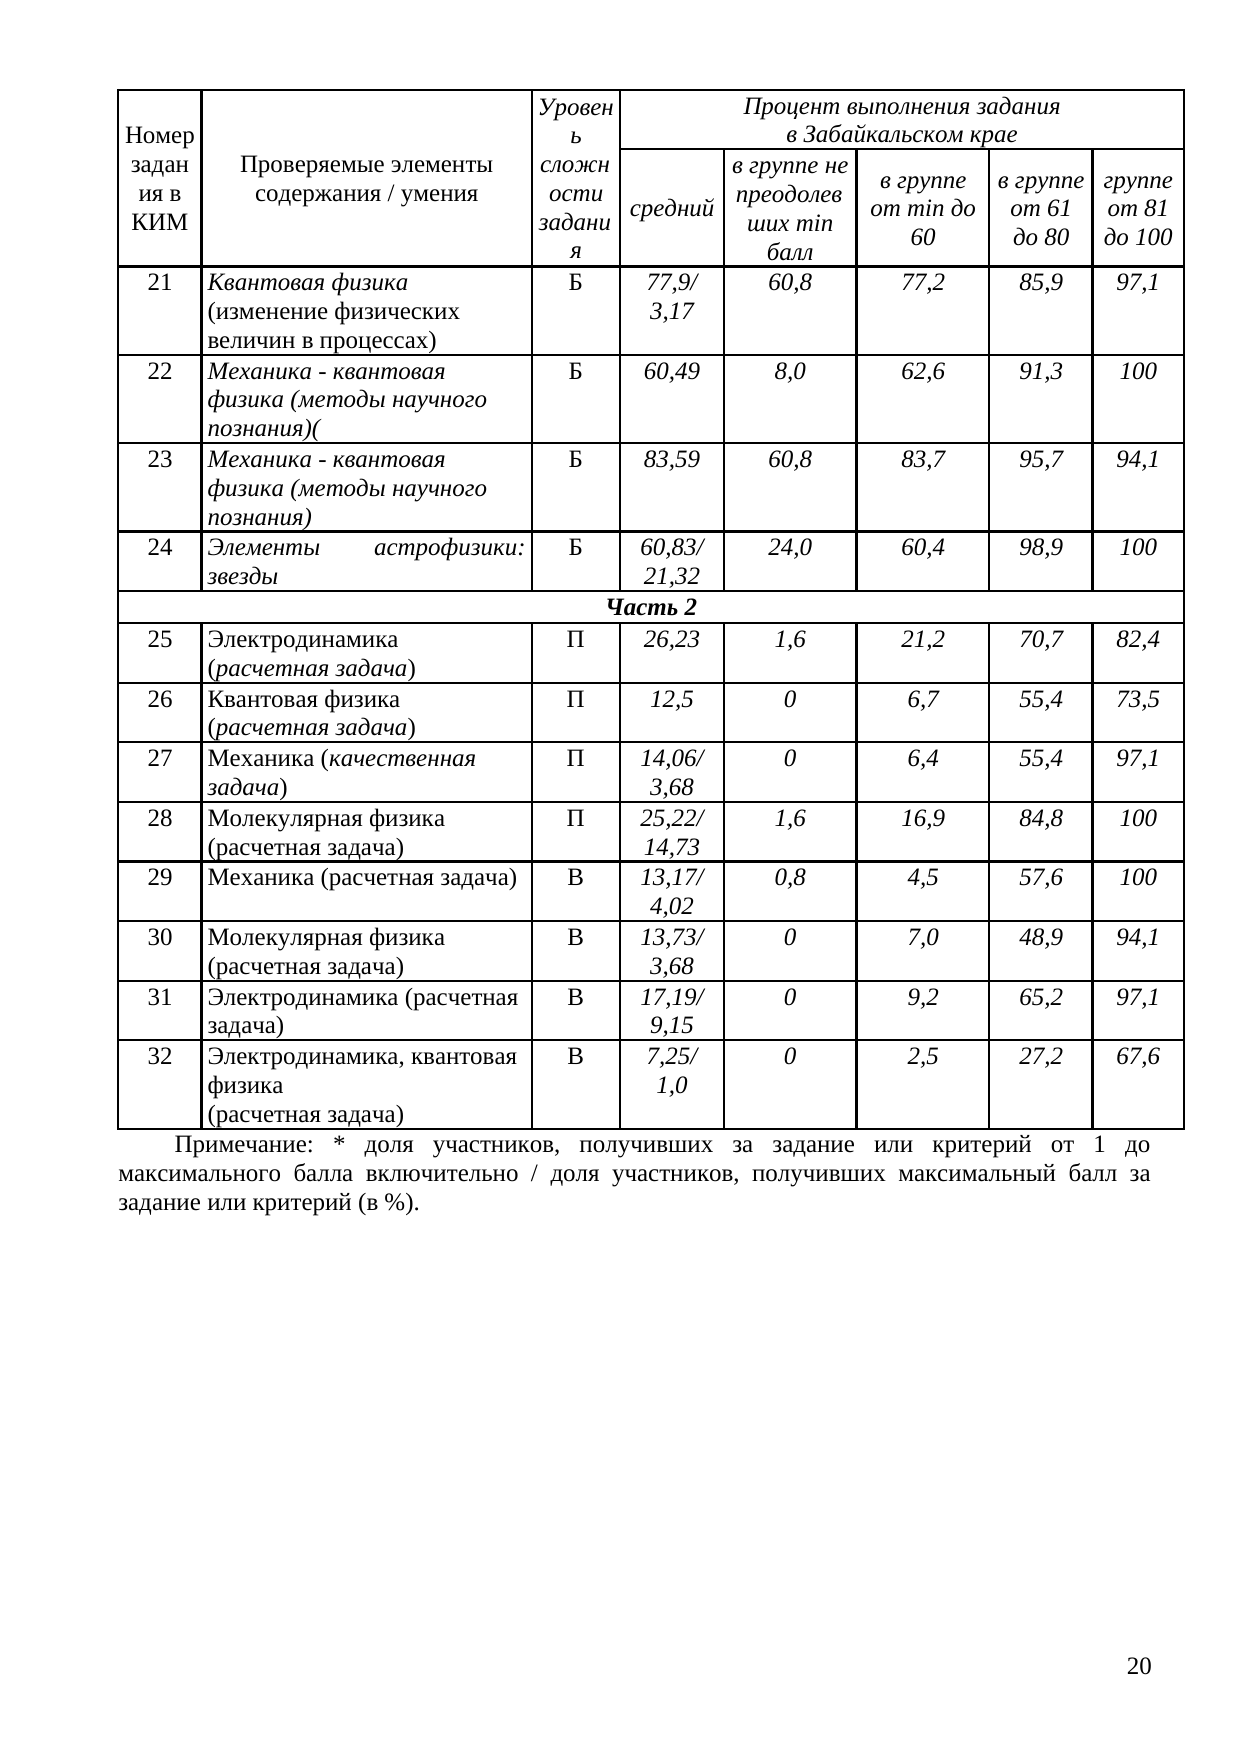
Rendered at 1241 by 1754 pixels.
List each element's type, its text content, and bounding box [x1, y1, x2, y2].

table_cell П [533, 684, 619, 741]
table_cell В [533, 1041, 619, 1127]
table_cell П [533, 624, 619, 682]
table_cell 32 [119, 1041, 200, 1127]
table_cell 26,23 [621, 624, 723, 682]
table_cell 84,8 [990, 803, 1091, 860]
table_cell 97,1 [1094, 982, 1183, 1039]
table_cell 57,6 [990, 863, 1091, 920]
table_cell 97,1 [1094, 743, 1183, 801]
table_cell 95,7 [990, 444, 1091, 530]
table_cell В [533, 863, 619, 920]
table_cell Механика (расчетная задача) [203, 863, 531, 920]
table_cell 60,4 [858, 533, 988, 590]
table_cell в группе от min до 60 [858, 150, 988, 265]
table_cell 60,8 [725, 444, 855, 530]
table_cell 100 [1094, 803, 1183, 860]
table_cell 30 [119, 922, 200, 979]
table_cell 14,06/ 3,68 [621, 743, 723, 801]
table_cell 0 [725, 982, 855, 1039]
table_cell 31 [119, 982, 200, 1039]
table_cell Электродинамика (расчетная задача) [203, 982, 531, 1039]
table_cell Б [533, 356, 619, 442]
table_cell В [533, 922, 619, 979]
table_cell 23 [119, 444, 200, 530]
table_cell 65,2 [990, 982, 1091, 1039]
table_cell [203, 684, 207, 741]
table_cell 67,6 [1094, 1041, 1183, 1127]
table_cell 60,8 [725, 268, 855, 354]
table_cell В [533, 982, 619, 1039]
text Примечание: * доля участников, получивших за задание или критерий от 1 до максимального балла включительно / доля участников, получивших максимальный балл за задание или критерий (в %). [118, 1130, 1152, 1216]
table_header Процент выполнения задания в Забайкальском крае [621, 91, 1183, 148]
table_cell 0,8 [725, 863, 855, 920]
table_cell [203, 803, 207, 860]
table_cell Б [533, 444, 619, 530]
table_cell 85,9 [990, 268, 1091, 354]
table_cell П [533, 743, 619, 801]
table_cell 1,6 [725, 803, 855, 860]
table_cell Механика - квантовая физика (методы научного познания) [312, 444, 531, 530]
table_cell 0 [725, 1041, 855, 1127]
table_cell 83,59 [621, 444, 723, 530]
table_cell 73,5 [1094, 684, 1183, 741]
table_cell 94,1 [1094, 444, 1183, 530]
table_cell 24 [119, 533, 200, 590]
table_cell 29 [119, 863, 200, 920]
table_cell 82,4 [1094, 624, 1183, 682]
table_cell Электродинамика, квантовая физика (расчетная задача) [203, 1041, 531, 1127]
table_cell 0 [725, 922, 855, 979]
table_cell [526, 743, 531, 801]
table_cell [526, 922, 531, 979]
table_cell 94,1 [1094, 922, 1183, 979]
table_cell 27 [119, 743, 200, 801]
table_cell 55,4 [990, 743, 1091, 801]
table_cell 16,9 [858, 803, 988, 860]
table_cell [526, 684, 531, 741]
table_cell 97,1 [1094, 268, 1183, 354]
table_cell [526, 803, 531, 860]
table_cell 0 [725, 743, 855, 801]
table_cell 77,2 [858, 268, 988, 354]
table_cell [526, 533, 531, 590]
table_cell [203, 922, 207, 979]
table_cell 60,83/ 21,32 [621, 533, 723, 590]
table_cell 21,2 [858, 624, 988, 682]
table_cell 21 [119, 268, 200, 354]
table_cell 25 [119, 624, 200, 682]
table_cell 0 [725, 684, 855, 741]
table_cell Механика - квантовая физика (методы научного познания)( [203, 356, 531, 442]
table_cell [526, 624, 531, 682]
table_cell 100 [1094, 356, 1183, 442]
table_cell 100 [1094, 863, 1183, 920]
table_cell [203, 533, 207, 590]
table_cell группе от 81 до 100 [1094, 150, 1183, 265]
table_cell 9,2 [858, 982, 988, 1039]
table_cell 77,9/ 3,17 [621, 268, 723, 354]
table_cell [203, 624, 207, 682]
table_cell 83,7 [858, 444, 988, 530]
table_cell 7,25/ 1,0 [621, 1041, 723, 1127]
table_cell П [533, 803, 619, 860]
table_cell 22 [119, 356, 200, 442]
table_cell Б [533, 268, 619, 354]
table_cell 4,5 [858, 863, 988, 920]
table_cell Часть 2 [119, 592, 1183, 622]
table_cell 25,22/ 14,73 [621, 803, 723, 860]
table_cell 91,3 [990, 356, 1091, 442]
table_header Проверяемые элементы содержания / умения [203, 91, 531, 265]
table_cell в группе от 61 до 80 [990, 150, 1091, 265]
table_cell 98,9 [990, 533, 1091, 590]
table_cell 28 [119, 803, 200, 860]
table_cell 1,6 [725, 624, 855, 682]
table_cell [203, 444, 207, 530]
table_cell Б [533, 533, 619, 590]
table_cell 55,4 [990, 684, 1091, 741]
table_cell 13,73/ 3,68 [621, 922, 723, 979]
table_header Номер задания в КИМ [119, 91, 200, 265]
table_cell 6,4 [858, 743, 988, 801]
table_cell 27,2 [990, 1041, 1091, 1127]
table_cell 6,7 [858, 684, 988, 741]
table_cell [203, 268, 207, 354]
table_cell Квантовая физика (изменение физических величин в процессах) [408, 268, 531, 354]
table_cell средний [621, 150, 723, 265]
table_cell 7,0 [858, 922, 988, 979]
table_cell в группе не преодолевших min балл [725, 150, 855, 265]
table_cell 8,0 [725, 356, 855, 442]
table_cell 26 [119, 684, 200, 741]
table_cell 48,9 [990, 922, 1091, 979]
table_cell 70,7 [990, 624, 1091, 682]
table_cell 60,49 [621, 356, 723, 442]
table_cell 2,5 [858, 1041, 988, 1127]
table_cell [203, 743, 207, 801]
table_cell 62,6 [858, 356, 988, 442]
table_header Уровень сложности задания [533, 91, 619, 265]
table_cell 12,5 [621, 684, 723, 741]
table_cell 17,19/ 9,15 [621, 982, 723, 1039]
table_cell 100 [1094, 533, 1183, 590]
table_cell 24,0 [725, 533, 855, 590]
table_cell 13,17/ 4,02 [621, 863, 723, 920]
